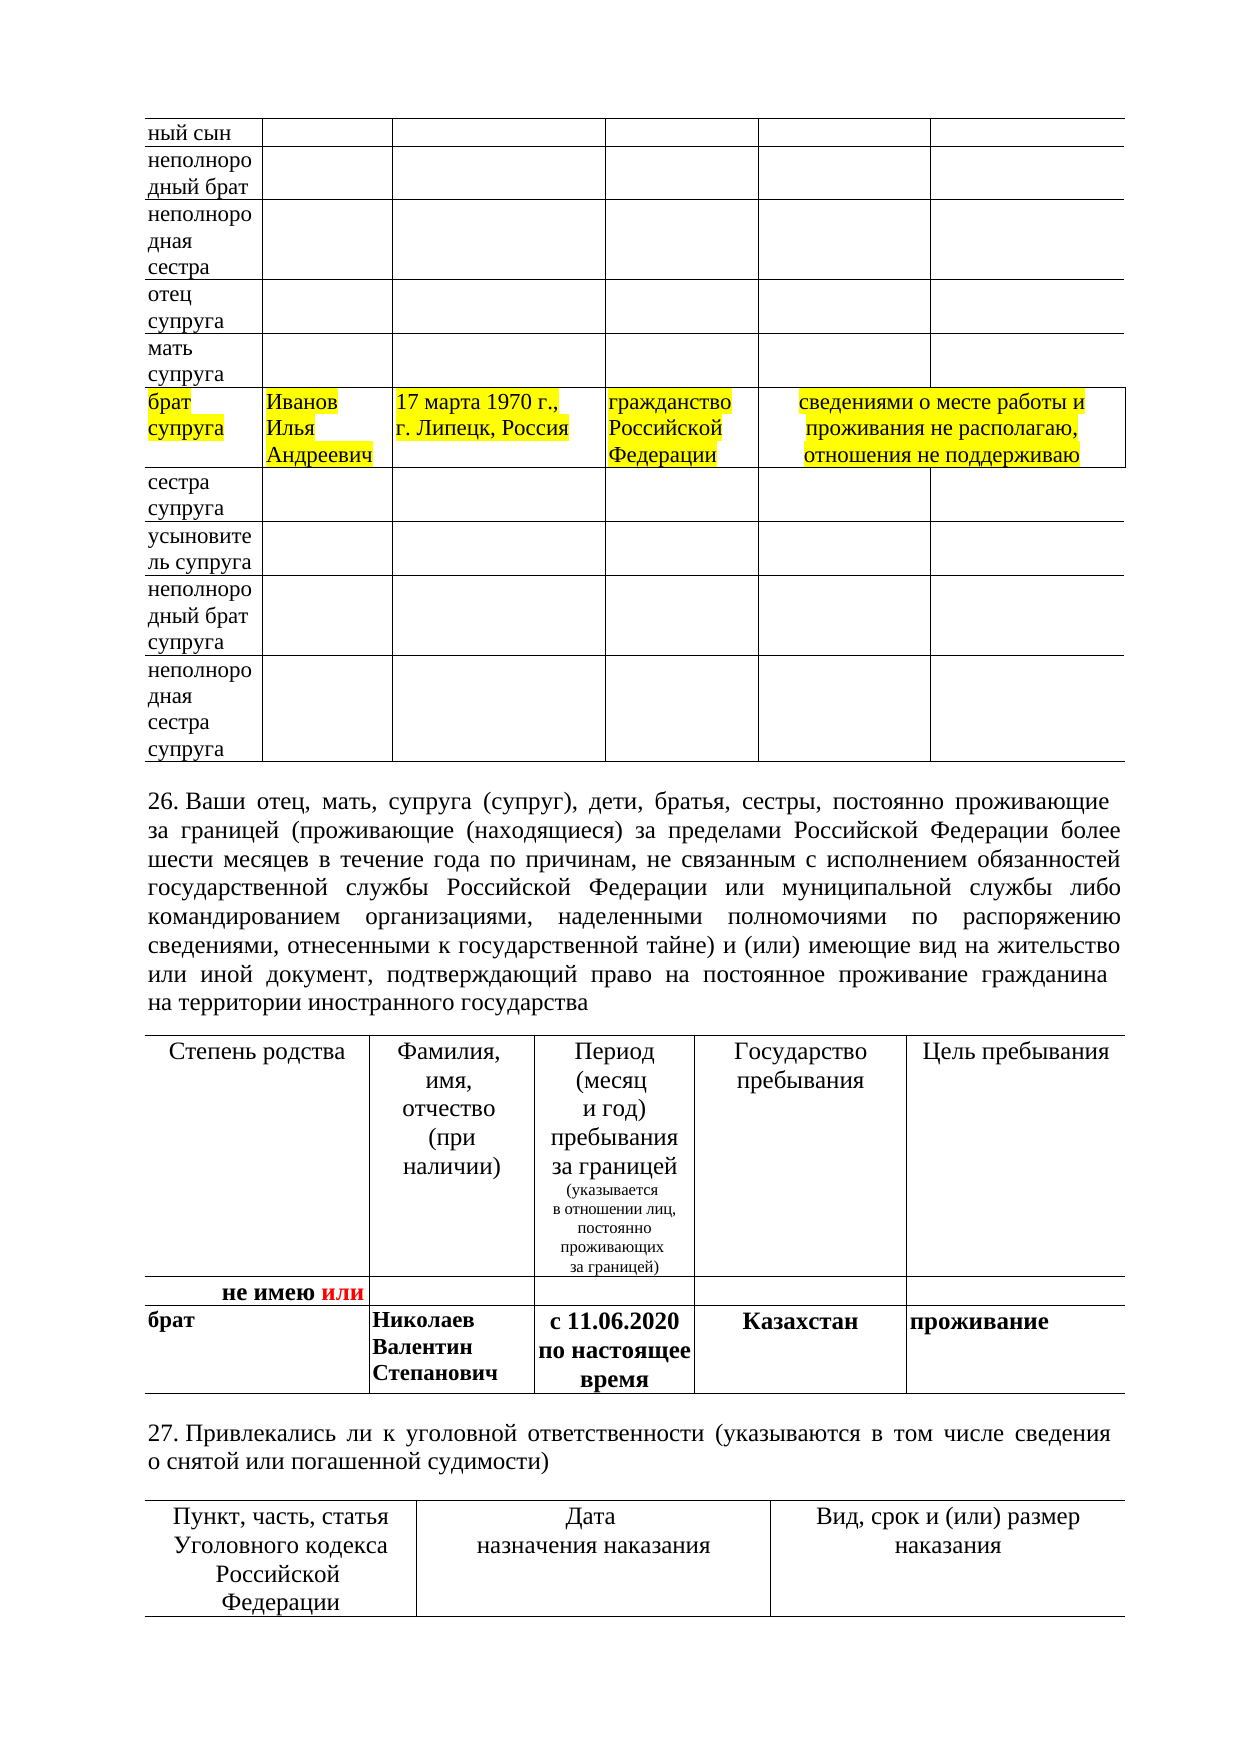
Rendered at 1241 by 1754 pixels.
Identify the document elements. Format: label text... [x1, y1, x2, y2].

table_cell [393, 468, 605, 521]
table_cell усыновитель супруга [145, 522, 262, 574]
table_cell [535, 1277, 694, 1305]
table_header Государство пребывания [695, 1036, 906, 1276]
table_cell проживание [907, 1306, 1125, 1393]
table_cell [931, 199, 1125, 279]
table_cell [931, 468, 1125, 521]
table_cell [759, 280, 930, 333]
table_cell [931, 333, 1125, 387]
table_cell брат [145, 1306, 369, 1393]
table_cell [263, 119, 392, 146]
table_cell [931, 521, 1125, 574]
table_cell [263, 656, 392, 761]
table_cell [907, 1277, 1125, 1305]
table_cell [393, 522, 605, 574]
table_cell Казахстан [695, 1306, 906, 1393]
table_cell [606, 576, 758, 654]
table_cell [606, 280, 758, 333]
table_cell мать супруга [145, 334, 262, 387]
table_cell [263, 468, 392, 521]
table_header Период (месяц и год) пребывания за границей (указывается в отношении лиц, постоянно проживающих за границей) [535, 1036, 694, 1276]
table_cell [931, 655, 1125, 761]
table_cell неполнородная сестра супруга [145, 656, 262, 761]
table_cell [606, 468, 758, 521]
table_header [771, 1501, 1125, 1616]
table_cell 17 марта 1970 г., г. Липецк, Россия [393, 388, 605, 467]
table_cell [606, 334, 758, 387]
table_cell [759, 334, 930, 387]
table_cell [393, 200, 605, 279]
table_cell не имею или [145, 1277, 369, 1305]
table_cell отец супруга [145, 280, 262, 333]
table_cell [759, 147, 930, 199]
table_cell сестра супруга [145, 468, 262, 521]
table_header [417, 1501, 770, 1616]
table_cell [759, 656, 930, 761]
table_cell [263, 576, 392, 654]
table_cell Николаев Валентин Степанович [370, 1306, 534, 1393]
table_cell [606, 147, 758, 199]
table_cell [931, 575, 1125, 654]
table_cell Иванов Илья Андреевич [315, 388, 392, 467]
table_cell [370, 1277, 534, 1305]
table_cell [263, 200, 392, 279]
text 27. Привлекались ли к уголовной ответственности (указываются в том числе сведения о снятой или погашенной судимости) [148, 1418, 1122, 1475]
table_cell [606, 522, 758, 574]
table_cell [759, 468, 930, 521]
table_cell [695, 1277, 906, 1305]
text 26. Ваши отец, мать, супруга (супруг), дети, братья, сестры, постоянно проживающие за границей (проживающие (находящиеся) за пределами Российской Федерации более шести месяцев в течение года по причинам, не связанным с исполнением обязанностей государственной службы Российской Федерации или муниципальной службы либо командированием организациями, наделенными полномочиями по распоряжению сведениями, отнесенными к государственной тайне) и (или) имеющие вид на жительство или иной документ, подтверждающий право на постоянное проживание гражданина на территории иностранного государства [148, 786, 1122, 1016]
table_cell [606, 656, 758, 761]
table_cell [263, 522, 392, 574]
table_cell [759, 119, 930, 146]
table_cell [393, 656, 605, 761]
table_cell [606, 119, 758, 146]
table_cell [393, 334, 605, 387]
table_cell [759, 522, 930, 574]
table_cell [931, 279, 1125, 333]
table_cell неполнородный брат супруга [145, 576, 262, 654]
table_cell [263, 280, 392, 333]
table_cell усыновленный сын [145, 119, 262, 146]
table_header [145, 1501, 416, 1616]
table_cell гражданство Российской Федерации [717, 388, 758, 467]
table_cell [606, 200, 758, 279]
table_cell [393, 280, 605, 333]
table_cell неполнородный брат [145, 147, 262, 199]
table_cell [393, 147, 605, 199]
table_cell [263, 147, 392, 199]
table_cell [393, 119, 605, 146]
table_cell [759, 576, 930, 654]
table_cell [931, 119, 1125, 146]
table_header Цель пребывания [907, 1036, 1125, 1276]
table_cell с 11.06.2020 по настоящее время [535, 1306, 694, 1393]
table_cell [931, 146, 1125, 199]
table_cell [759, 200, 930, 279]
table_header Степень родства [145, 1036, 369, 1276]
table_cell неполнородная сестра [145, 200, 262, 279]
table_cell брат супруга [145, 388, 262, 467]
table_cell [393, 576, 605, 654]
table_header Фамилия, имя, отчество (при наличии) [370, 1036, 534, 1276]
table_cell [263, 334, 392, 387]
